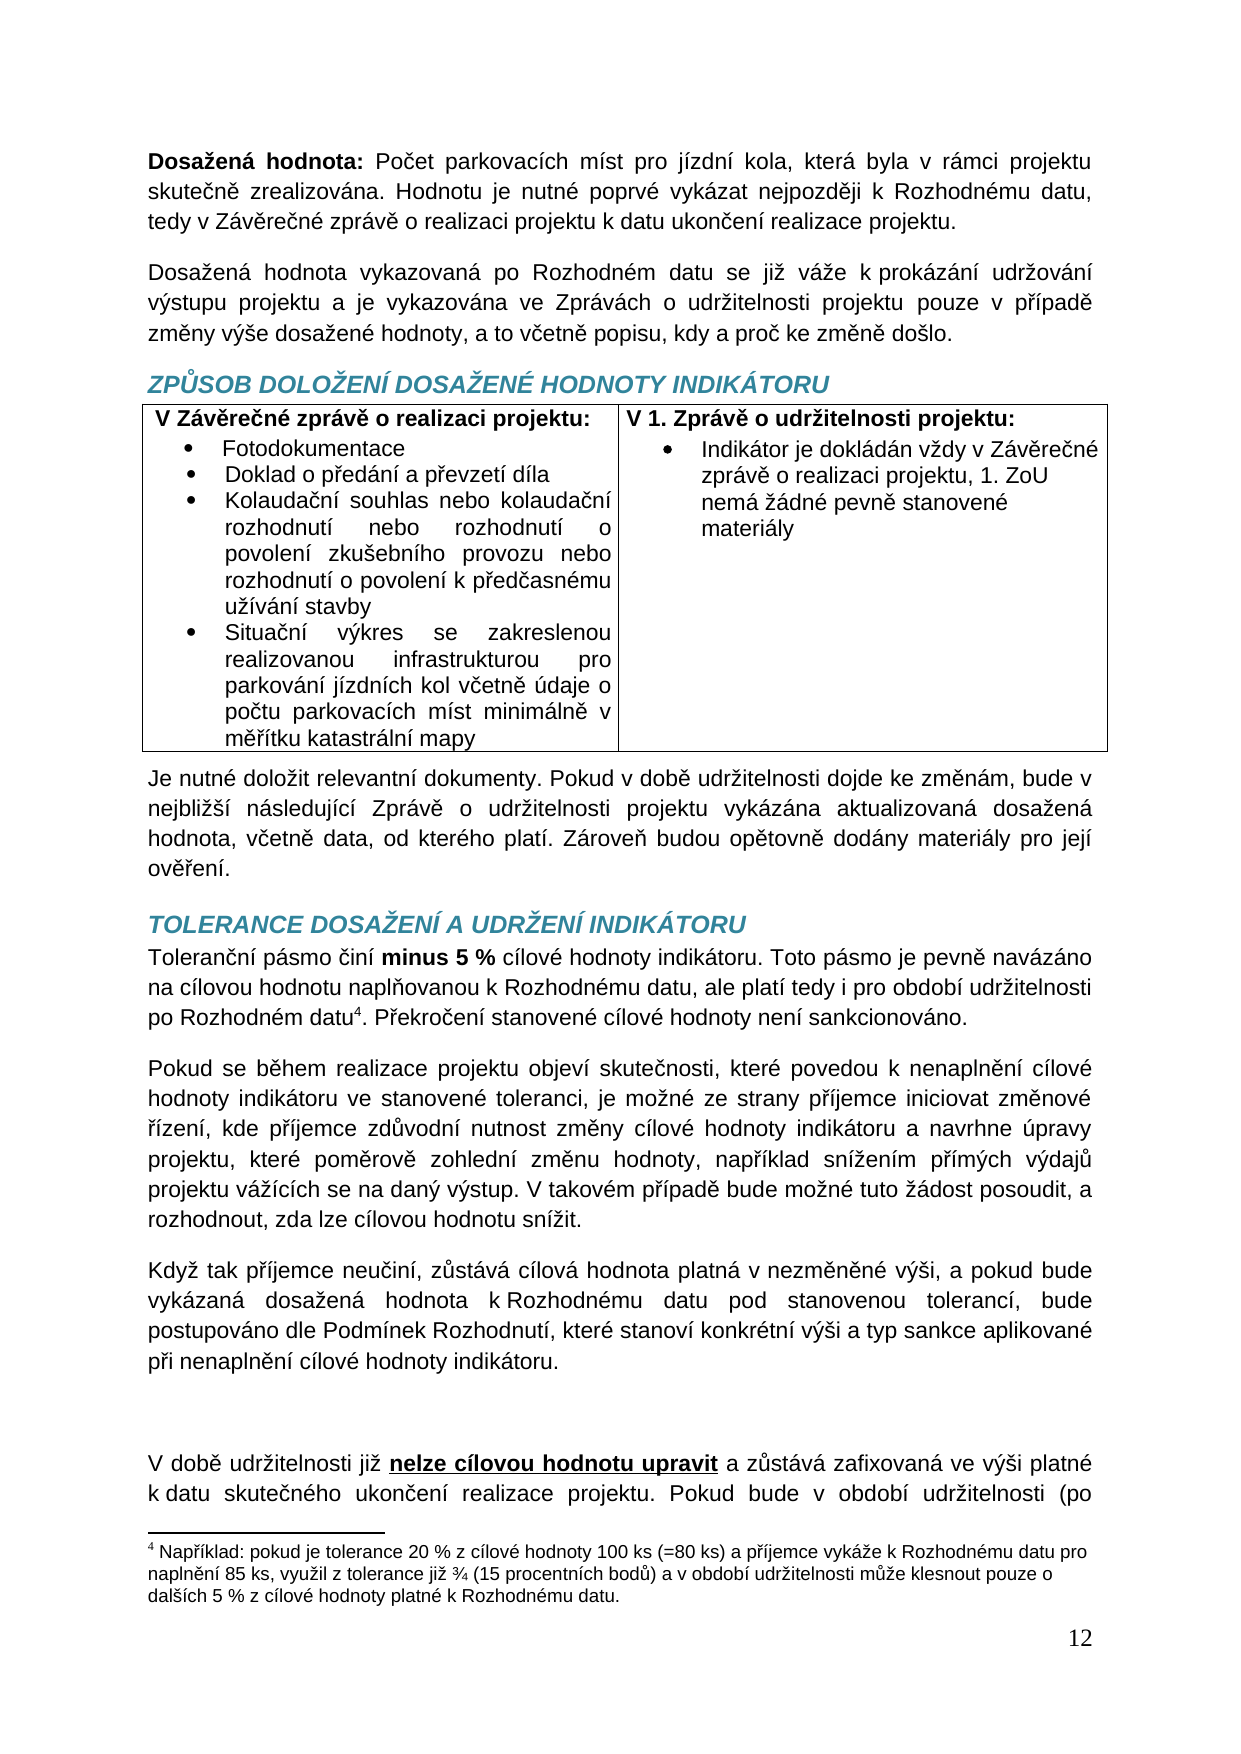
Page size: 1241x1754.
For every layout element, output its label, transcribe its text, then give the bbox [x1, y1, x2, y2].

text Dosažená hodnota: Počet parkovacích míst pro jízdní kola, která byla v rámci projektu skutečně zrealizována. Hodnotu je nutné poprvé vykázat nejpozději k Rozhodnému datu, tedy v Závěrečné zprávě o realizaci projektu k datu ukončení realizace projektu. [148, 148, 1093, 234]
text TOLERANCE DOSAŽENÍ a udržení indikátoru [148, 910, 1093, 939]
text Dosažená hodnota vykazovaná po Rozhodném datu se již váže k prokázání udržování výstupu projektu a je vykazována ve Zprávách o udržitelnosti projektu pouze v případě změny výše dosažené hodnoty, a to včetně popisu, kdy a proč ke změně došlo. [148, 259, 1093, 346]
text Když tak příjemce neučiní, zůstává cílová hodnota platná v nezměněné výši, a pokud bude vykázaná dosažená hodnota k Rozhodnému datu pod stanovenou tolerancí, bude postupováno dle Podmínek Rozhodnutí, které stanoví konkrétní výši a typ sankce aplikované při nenaplnění cílové hodnoty indikátoru. [148, 1257, 1093, 1374]
text Pokud se během realizace projektu objeví skutečnosti, které povedou k nenaplnění cílové hodnoty indikátoru ve stanovené toleranci, je možné ze strany příjemce iniciovat změnové řízení, kde příjemce zdůvodní nutnost změny cílové hodnoty indikátoru a navrhne úpravy projektu, které poměrově zohlední změnu hodnoty, například snížením přímých výdajů projektu vážících se na daný výstup. V takovém případě bude možné tuto žádost posoudit, a rozhodnout, zda lze cílovou hodnotu snížit. [148, 1055, 1093, 1232]
table_header V Závěrečné zprávě o realizaci projektu: Fotodokumentace Doklad o předání a převzetí díla Kolaudační souhlas nebo kolaudační rozhodnutí nebo rozhodnutí o povolení zkušebního provozu nebo rozhodnutí o povolení k předčasnému užívání stavby Situační výkres se zakreslenou realizovanou infrastrukturou pro parkování jízdních kol včetně údaje o počtu parkovacích míst minimálně v měřítku katastrální mapy [143, 405, 618, 751]
text Je nutné doložit relevantní dokumenty. Pokud v době udržitelnosti dojde ke změnám, bude v nejbližší následující Zprávě o udržitelnosti projektu vykázána aktualizovaná dosažená hodnota, včetně data, od kterého platí. Zároveň budou opětovně dodány materiály pro její ověření. [148, 764, 1093, 882]
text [148, 1450, 1093, 1506]
text Toleranční pásmo činí minus 5 % cílové hodnoty indikátoru. Toto pásmo je pevně navázáno na cílovou hodnotu naplňovanou k Rozhodnému datu, ale platí tedy i pro období udržitelnosti po Rozhodném datu. Překročení stanovené cílové hodnoty není sankcionováno. [148, 943, 1093, 1030]
text Způsob doložení dosažené hodnoty indikátoru [148, 371, 1093, 399]
table_header V 1. Zprávě o udržitelnosti projektu: Indikátor je dokládán vždy v Závěrečné zprávě o realizaci projektu, 1. ZoU nemá žádné pevně stanovené materiály [619, 405, 1107, 751]
